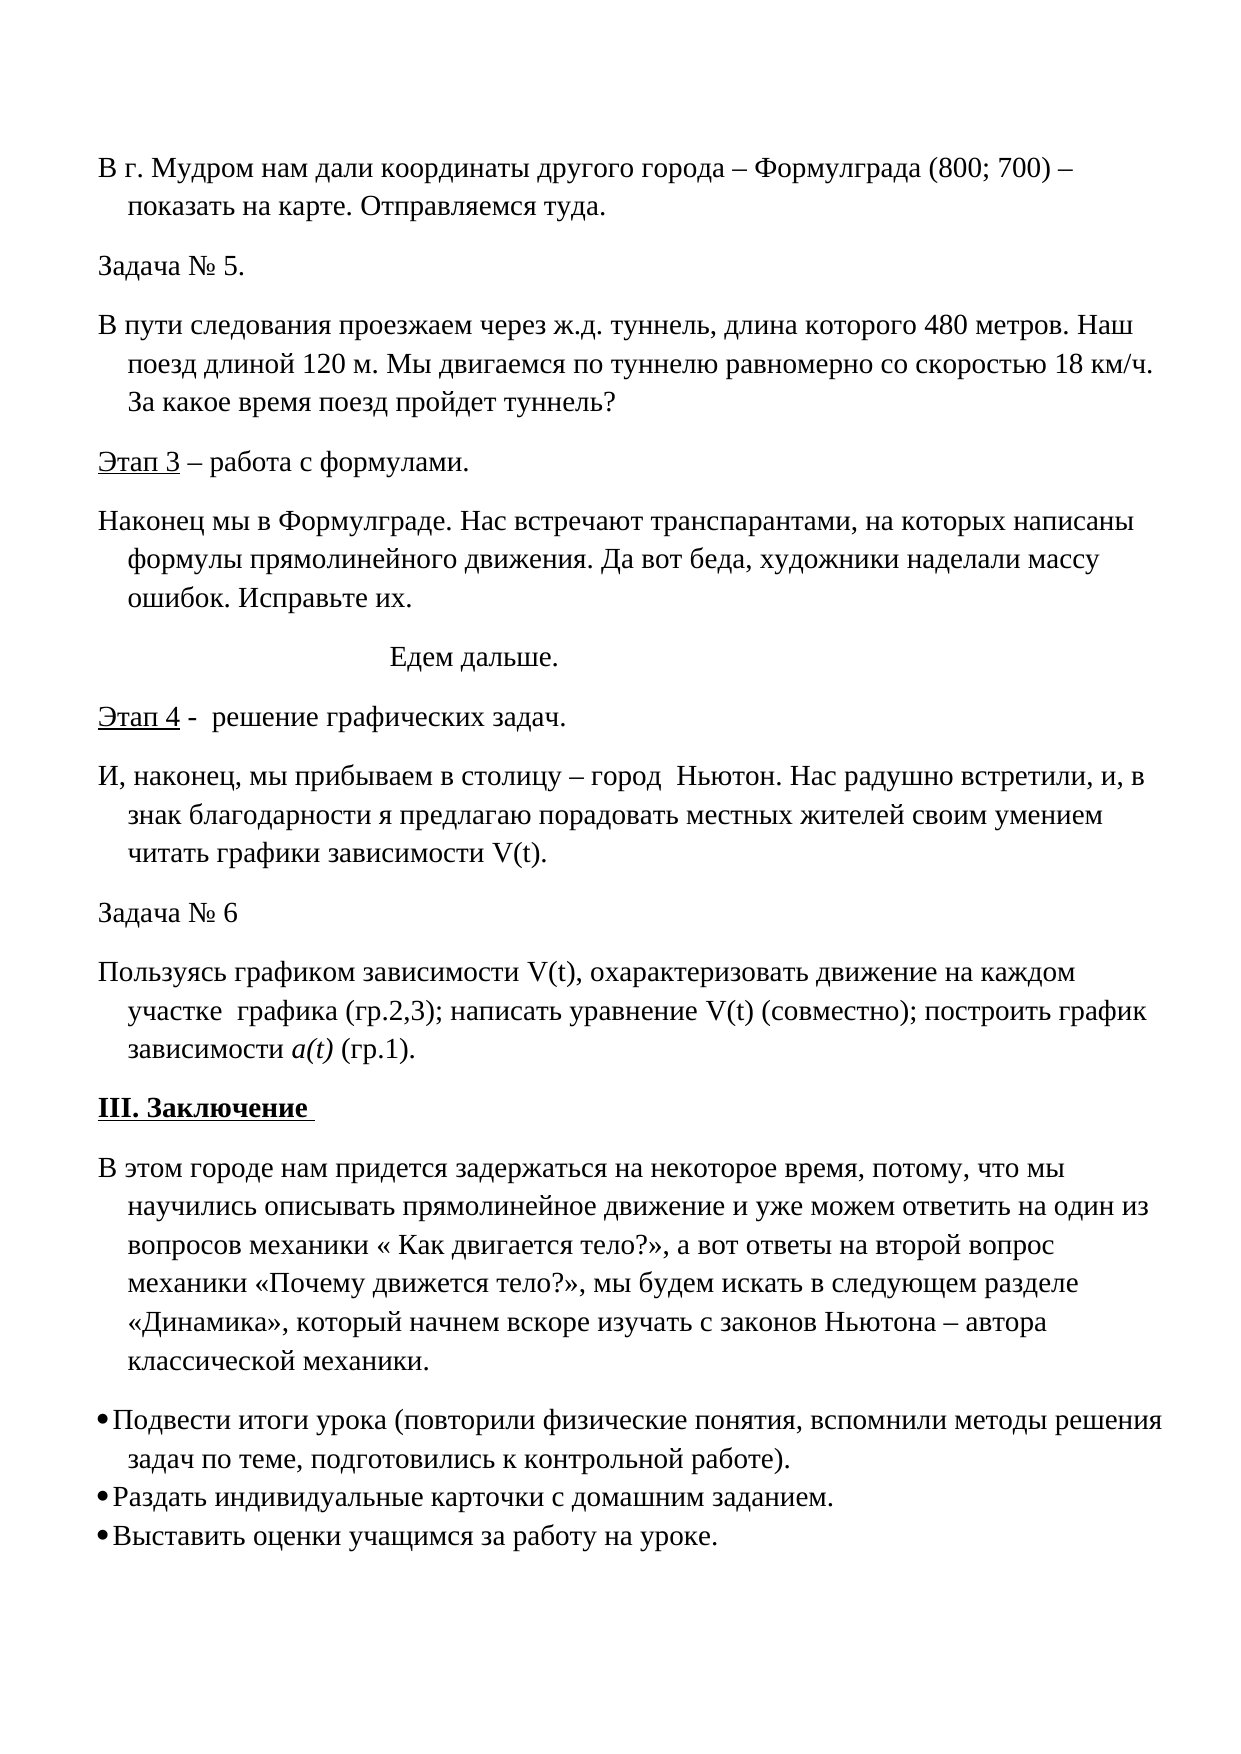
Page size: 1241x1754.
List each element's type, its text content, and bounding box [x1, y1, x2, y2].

text В этом городе нам придется задержаться на некоторое время, потому, что мы научились описывать прямолинейное движение и уже можем ответить на один из вопросов механики « Как двигается тело?», а вот ответы на второй вопрос механики «Почему движется тело?», мы будем искать в следующем разделе «Динамика», который начнем вскоре изучать с законов Ньютона – автора классической механики. [98, 1150, 1167, 1376]
list Раздать индивидуальные карточки с домашним заданием. [98, 1479, 1167, 1513]
text Пользуясь графиком зависимости V(t), охарактеризовать движение на каждом участке графика (гр.2,3); написать уравнение V(t) (совместно); построить график зависимости а(t) (гр.1). [98, 954, 1167, 1065]
list Выставить оценки учащимся за работу на уроке. [98, 1518, 1167, 1552]
text Едем дальше. [98, 639, 1167, 673]
text III. Заключение [98, 1091, 1167, 1124]
text Задача № 6 [98, 895, 1167, 928]
text В пути следования проезжаем через ж.д. туннель, длина которого 480 метров. Наш поезд длиной 120 м. Мы двигаемся по туннелю равномерно со скоростью 18 км/ч. За какое время поезд пройдет туннель? [98, 307, 1167, 418]
text Этап 4 - решение графических задач. [98, 699, 1167, 732]
text Задача № 5. [98, 248, 1167, 281]
list Подвести итоги урока (повторили физические понятия, вспомнили методы решения задач по теме, подготовились к контрольной работе). [98, 1402, 1167, 1474]
text И, наконец, мы прибываем в столицу – город Ньютон. Нас радушно встретили, и, в знак благодарности я предлагаю порадовать местных жителей своим умением читать графики зависимости V(t). [98, 758, 1167, 869]
text Наконец мы в Формулграде. Нас встречают транспарантами, на которых написаны формулы прямолинейного движения. Да вот беда, художники наделали массу ошибок. Исправьте их. [98, 503, 1167, 614]
text Этап 3 – работа с формулами. [98, 444, 1167, 477]
text В г. Мудром нам дали координаты другого города – Формулграда (800; 700) – показать на карте. Отправляемся туда. [98, 150, 1167, 222]
